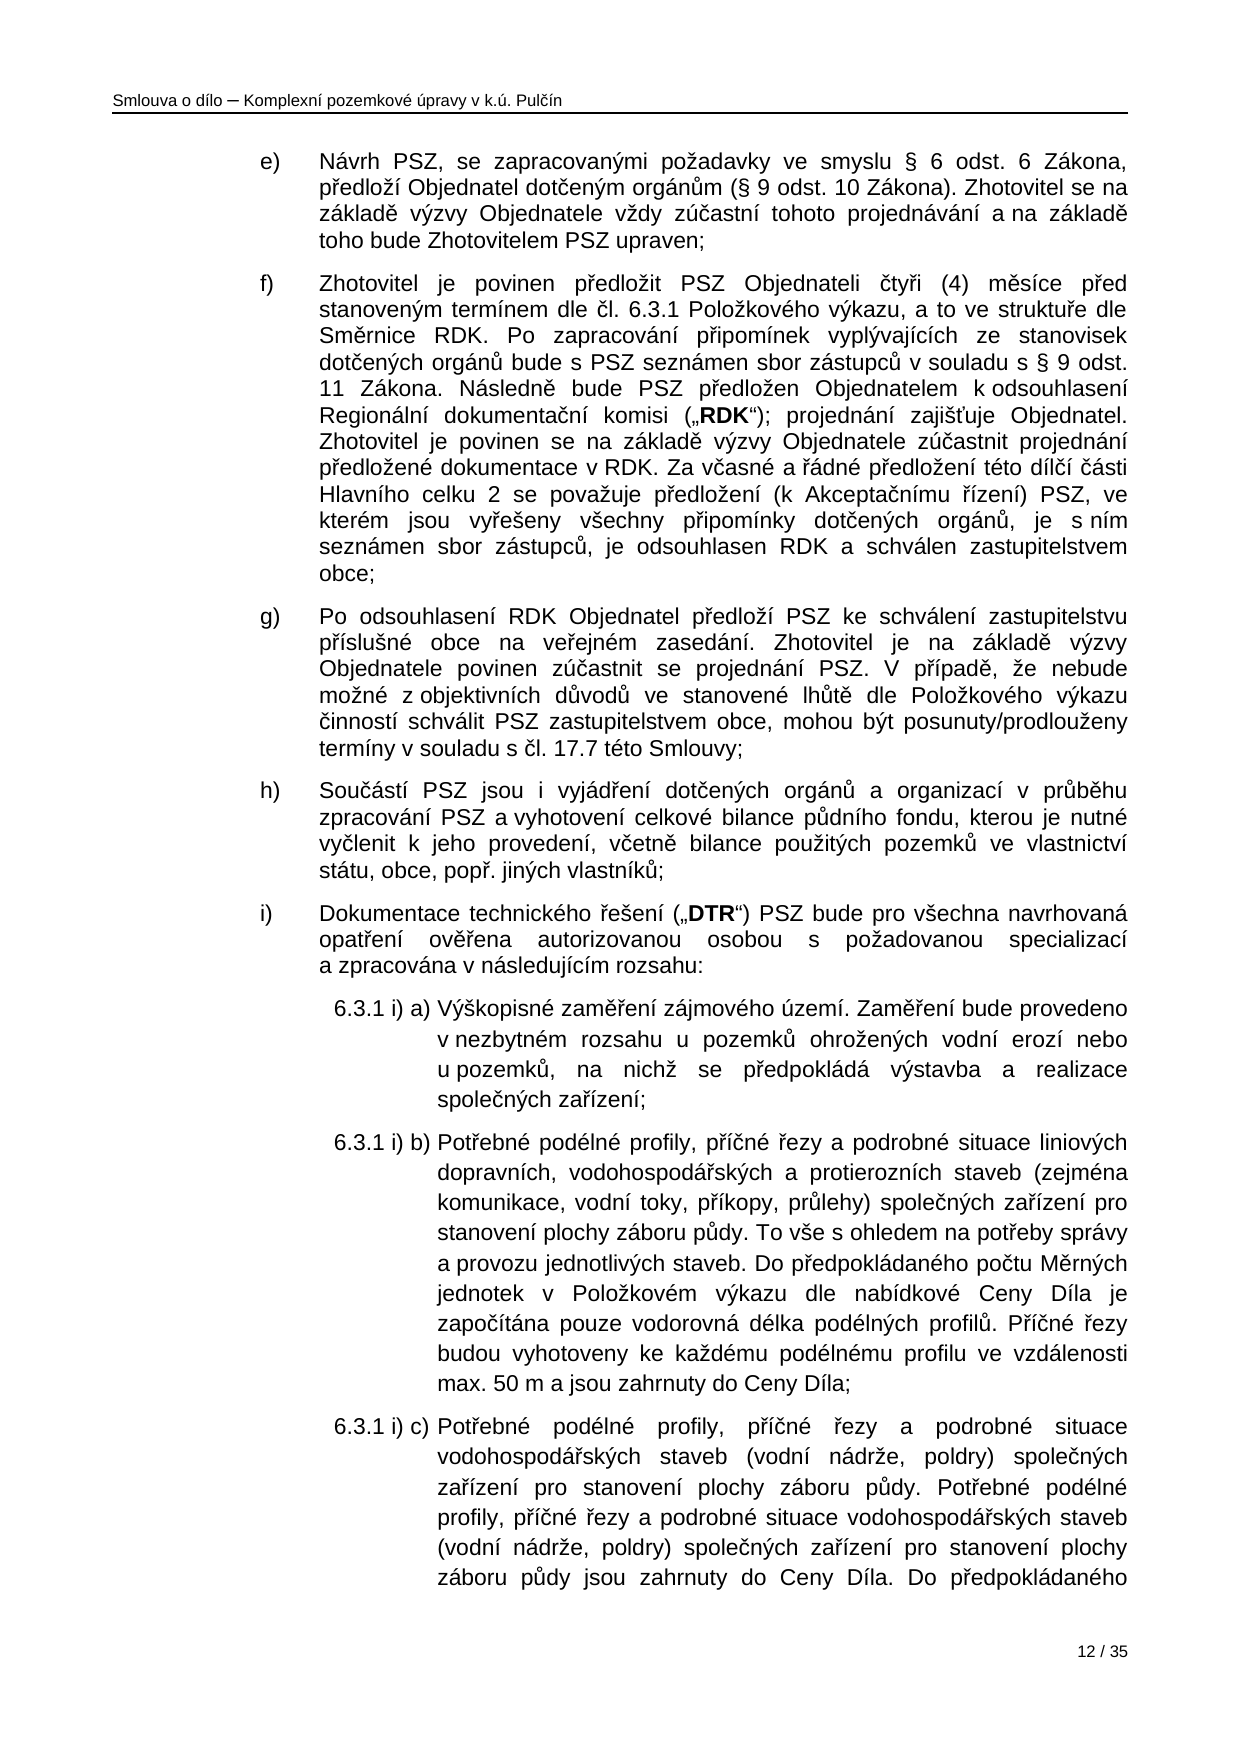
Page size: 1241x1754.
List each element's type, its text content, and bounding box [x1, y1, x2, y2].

list Součástí PSZ jsou i vyjádření dotčených orgánů a organizací v průběhu zpracování PSZ a vyhotovení celkové bilance půdního fondu, kterou je nutné vyčlenit k jeho provedení, včetně bilance použitých pozemků ve vlastnictví státu, obce, popř. jiných vlastníků; [260, 777, 1128, 883]
list Výškopisné zaměření zájmového území. Zaměření bude provedeno v nezbytném rozsahu u pozemků ohrožených vodní erozí nebo u pozemků, na nichž se předpokládá výstavba a realizace společných zařízení; [334, 995, 1128, 1112]
list Návrh PSZ, se zapracovanými požadavky ve smyslu § 6 odst. 6 Zákona, předloží Objednatel dotčeným orgánům (§ 9 odst. 10 Zákona). Zhotovitel se na základě výzvy Objednatele vždy zúčastní tohoto projednávání a na základě toho bude Zhotovitelem PSZ upraven; [260, 148, 1128, 253]
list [334, 1413, 1128, 1590]
list Zhotovitel je povinen předložit PSZ Objednateli čtyři (4) měsíce před stanoveným termínem dle čl. 6.3.1 Položkového výkazu, a to ve struktuře dle Směrnice RDK. Po zapracování připomínek vyplývajících ze stanovisek dotčených orgánů bude s PSZ seznámen sbor zástupců v souladu s § 9 odst. 11 Zákona. Následně bude PSZ předložen Objednatelem k odsouhlasení Regionální dokumentační komisi („RDK“); projednání zajišťuje Objednatel. Zhotovitel je povinen se na základě výzvy Objednatele zúčastnit projednání předložené dokumentace v RDK. Za včasné a řádné předložení této dílčí části Hlavního celku 2 se považuje předložení (k Akceptačnímu řízení) PSZ, ve kterém jsou vyřešeny všechny připomínky dotčených orgánů, je s ním seznámen sbor zástupců, je odsouhlasen RDK a schválen zastupitelstvem obce; [260, 270, 1128, 586]
list Potřebné podélné profily, příčné řezy a podrobné situace liniových dopravních, vodohospodářských a protierozních staveb (zejména komunikace, vodní toky, příkopy, průlehy) společných zařízení pro stanovení plochy záboru půdy. To vše s ohledem na potřeby správy a provozu jednotlivých staveb. Do předpokládaného počtu Měrných jednotek v Položkovém výkazu dle nabídkové Ceny Díla je započítána pouze vodorovná délka podélných profilů. Příčné řezy budou vyhotoveny ke každému podélnému profilu ve vzdálenosti max. 50 m a jsou zahrnuty do Ceny Díla; [334, 1129, 1128, 1397]
list Dokumentace technického řešení („DTR“) PSZ bude pro všechna navrhovaná opatření ověřena autorizovanou osobou s požadovanou specializací a zpracována v následujícím rozsahu: [260, 899, 1128, 979]
list Po odsouhlasení RDK Objednatel předloží PSZ ke schválení zastupitelstvu příslušné obce na veřejném zasedání. Zhotovitel je na základě výzvy Objednatele povinen zúčastnit se projednání PSZ. V případě, že nebude možné z objektivních důvodů ve stanovené lhůtě dle Položkového výkazu činností schválit PSZ zastupitelstvem obce, mohou být posunuty/prodlouženy termíny v souladu s čl. 17.7 této Smlouvy; [260, 603, 1128, 761]
